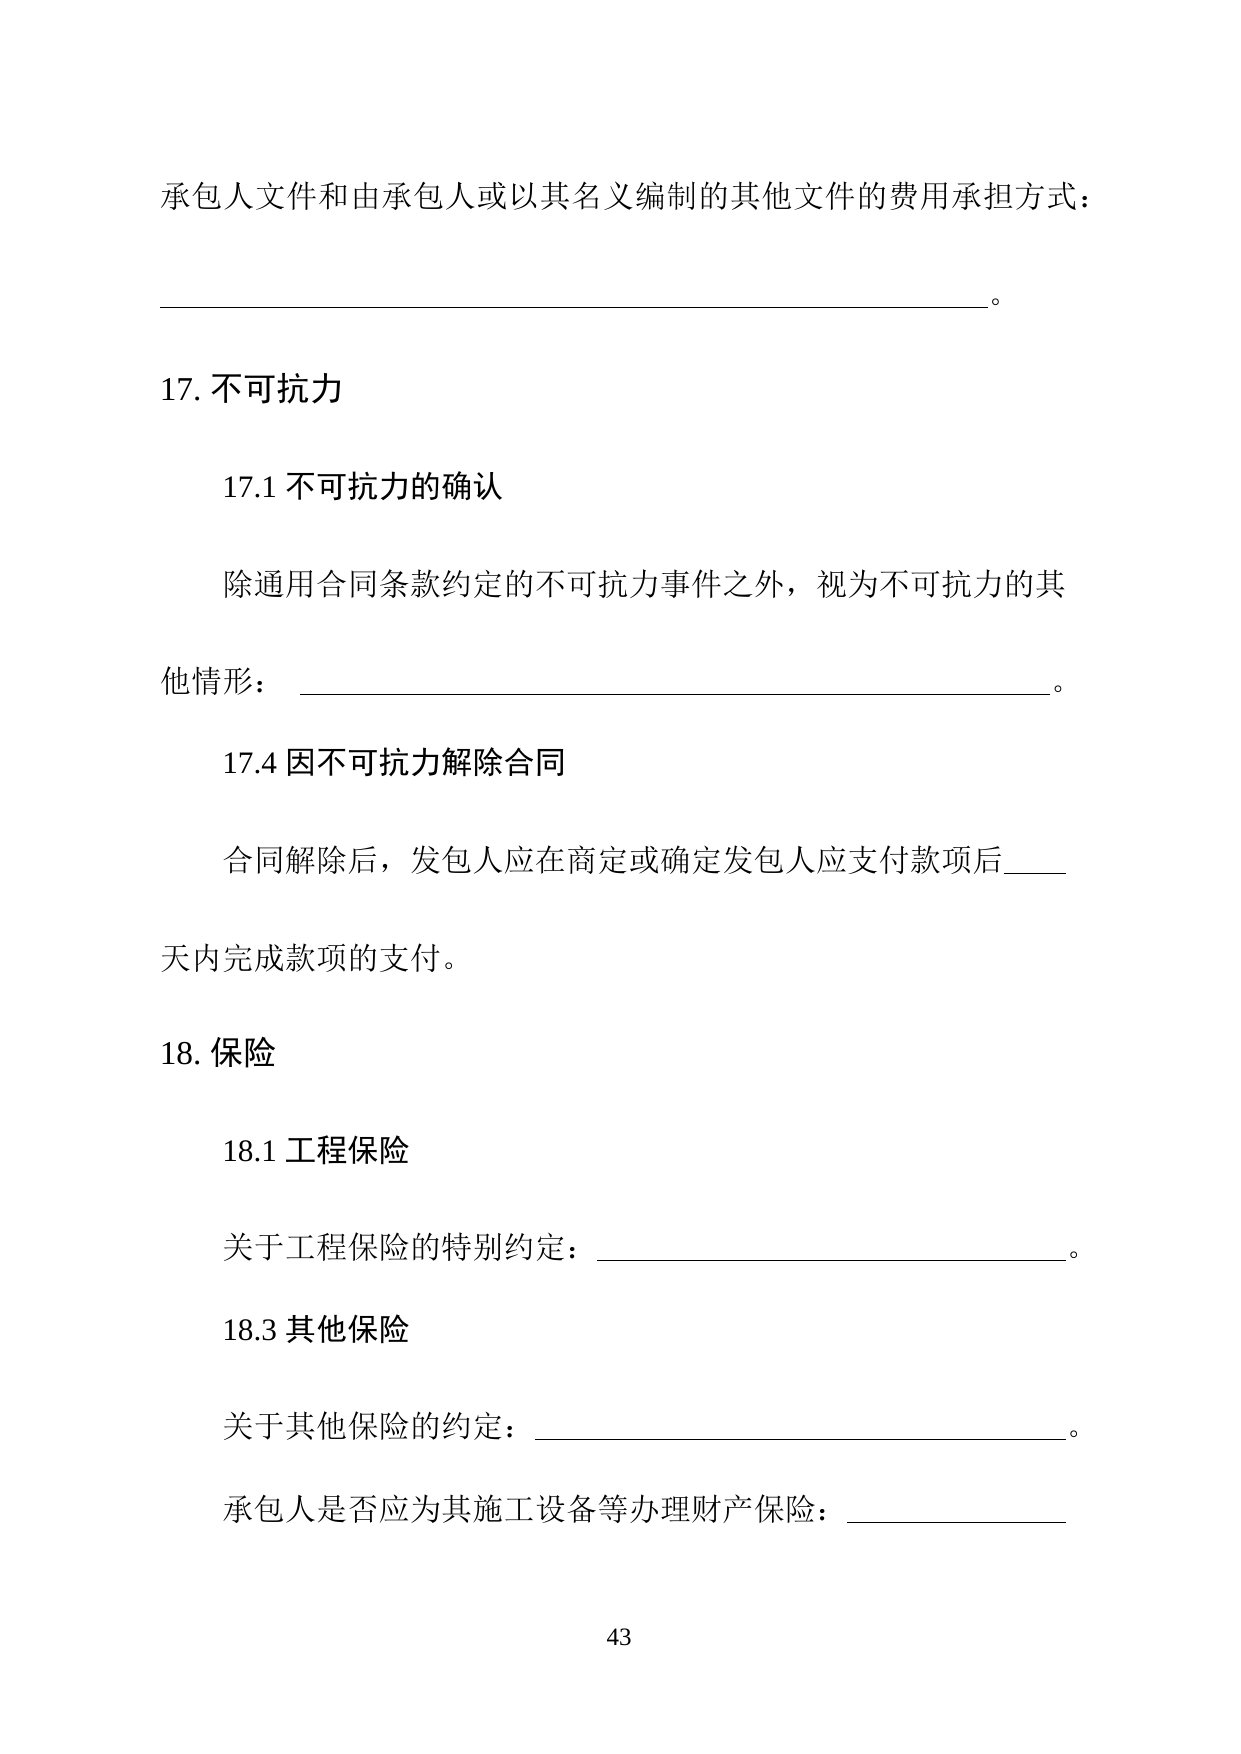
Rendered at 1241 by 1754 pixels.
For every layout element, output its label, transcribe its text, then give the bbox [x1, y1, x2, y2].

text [159, 162, 1078, 324]
text 合同解除后，发包人应在商定或确定发包人应支付款项后 天内完成款项的支付。 [159, 826, 1078, 988]
text 17.4 因不可抗力解除合同 [159, 729, 1078, 794]
text 关于其他保险的约定： 。 [159, 1392, 1078, 1457]
text 除通用合同条款约定的不可抗力事件之外，视为不可抗力的其他情形： 。 [159, 549, 1078, 711]
subtitle 17. 不可抗力 [159, 355, 1078, 420]
text 17.1 不可抗力的确认 [159, 452, 1078, 517]
text 18.1 工程保险 [159, 1116, 1078, 1181]
text 承包人是否应为其施工设备等办理财产保险： [159, 1475, 1078, 1540]
text 关于工程保险的特别约定： 。 [159, 1213, 1078, 1278]
text 18.3 其他保险 [159, 1296, 1078, 1361]
subtitle 18. 保险 [159, 1018, 1078, 1083]
